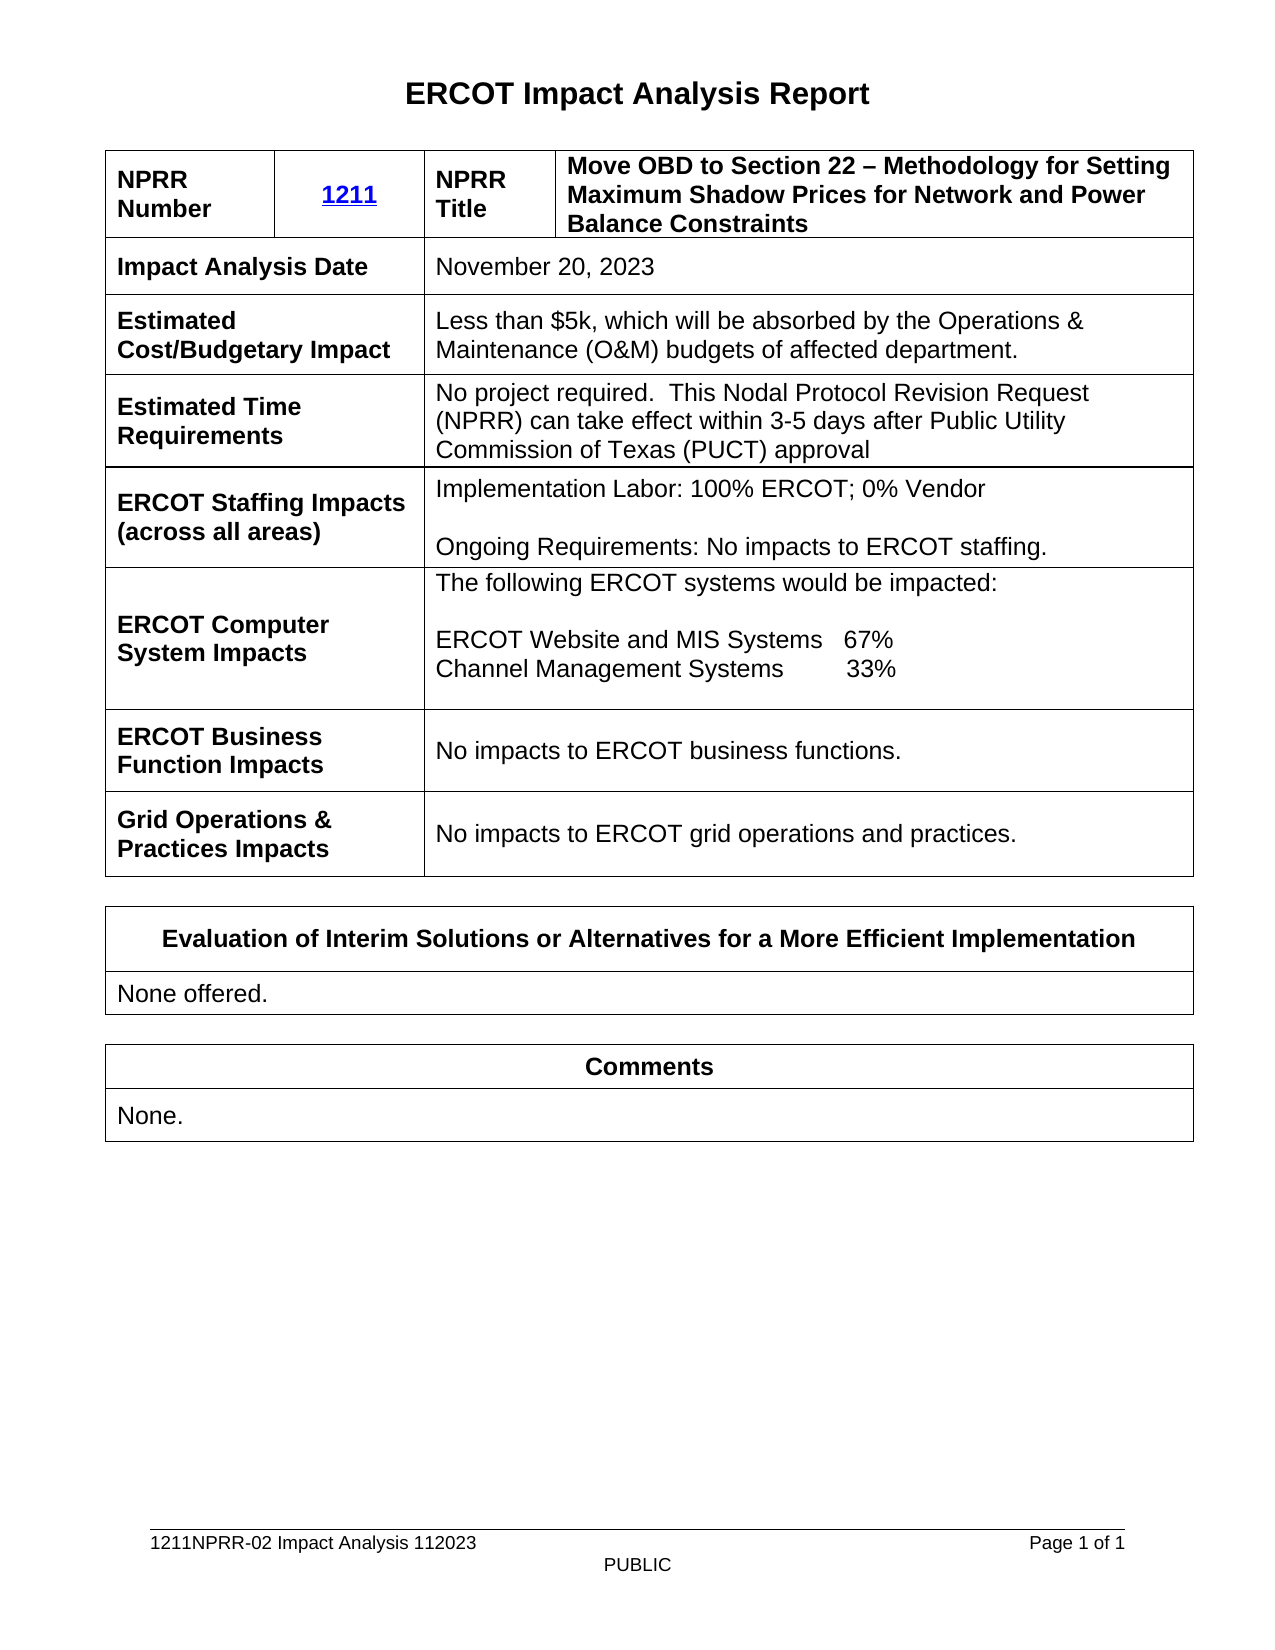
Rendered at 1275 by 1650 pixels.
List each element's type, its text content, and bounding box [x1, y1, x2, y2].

table_header Comments [106, 1045, 1193, 1088]
table_cell ERCOT Computer System Impacts [106, 568, 424, 709]
table_cell Impact Analysis Date [106, 238, 424, 294]
table_cell Less than $5k, which will be absorbed by the Operations & Maintenance (O&M) budgets of affected department. [425, 295, 1193, 374]
table_cell No impacts to ERCOT grid operations and practices. [425, 792, 1193, 876]
table_header NPRR Number [106, 151, 274, 237]
table_cell The following ERCOT systems would be impacted: ERCOT Website and MIS Systems 67% Channel Management Systems 33% [425, 568, 1193, 709]
table_cell None. [106, 1089, 1193, 1141]
table_cell Estimated Time Requirements [106, 375, 424, 466]
table_header Move OBD to Section 22 – Methodology for Setting Maximum Shadow Prices for Network and Power Balance Constraints [556, 151, 1193, 237]
table_cell Implementation Labor: 100% ERCOT; 0% Vendor Ongoing Requirements: No impacts to ERCOT staffing. [425, 468, 1193, 567]
table_cell Grid Operations & Practices Impacts [106, 792, 424, 876]
table_cell November 20, 2023 [425, 238, 1193, 294]
table_cell No impacts to ERCOT business functions. [425, 710, 1193, 791]
table_cell No project required. This Nodal Protocol Revision Request (NPRR) can take effect within 3-5 days after Public Utility Commission of Texas (PUCT) approval [425, 375, 1193, 466]
table_cell ERCOT Business Function Impacts [106, 710, 424, 791]
table_header NPRR Title [425, 151, 555, 237]
table_header Evaluation of Interim Solutions or Alternatives for a More Efficient Implementation [106, 907, 1193, 971]
table_cell None offered. [106, 972, 1193, 1014]
table_header 1211 [275, 151, 424, 237]
table_cell Estimated Cost/Budgetary Impact [106, 295, 424, 374]
table_cell ERCOT Staffing Impacts (across all areas) [106, 468, 424, 567]
